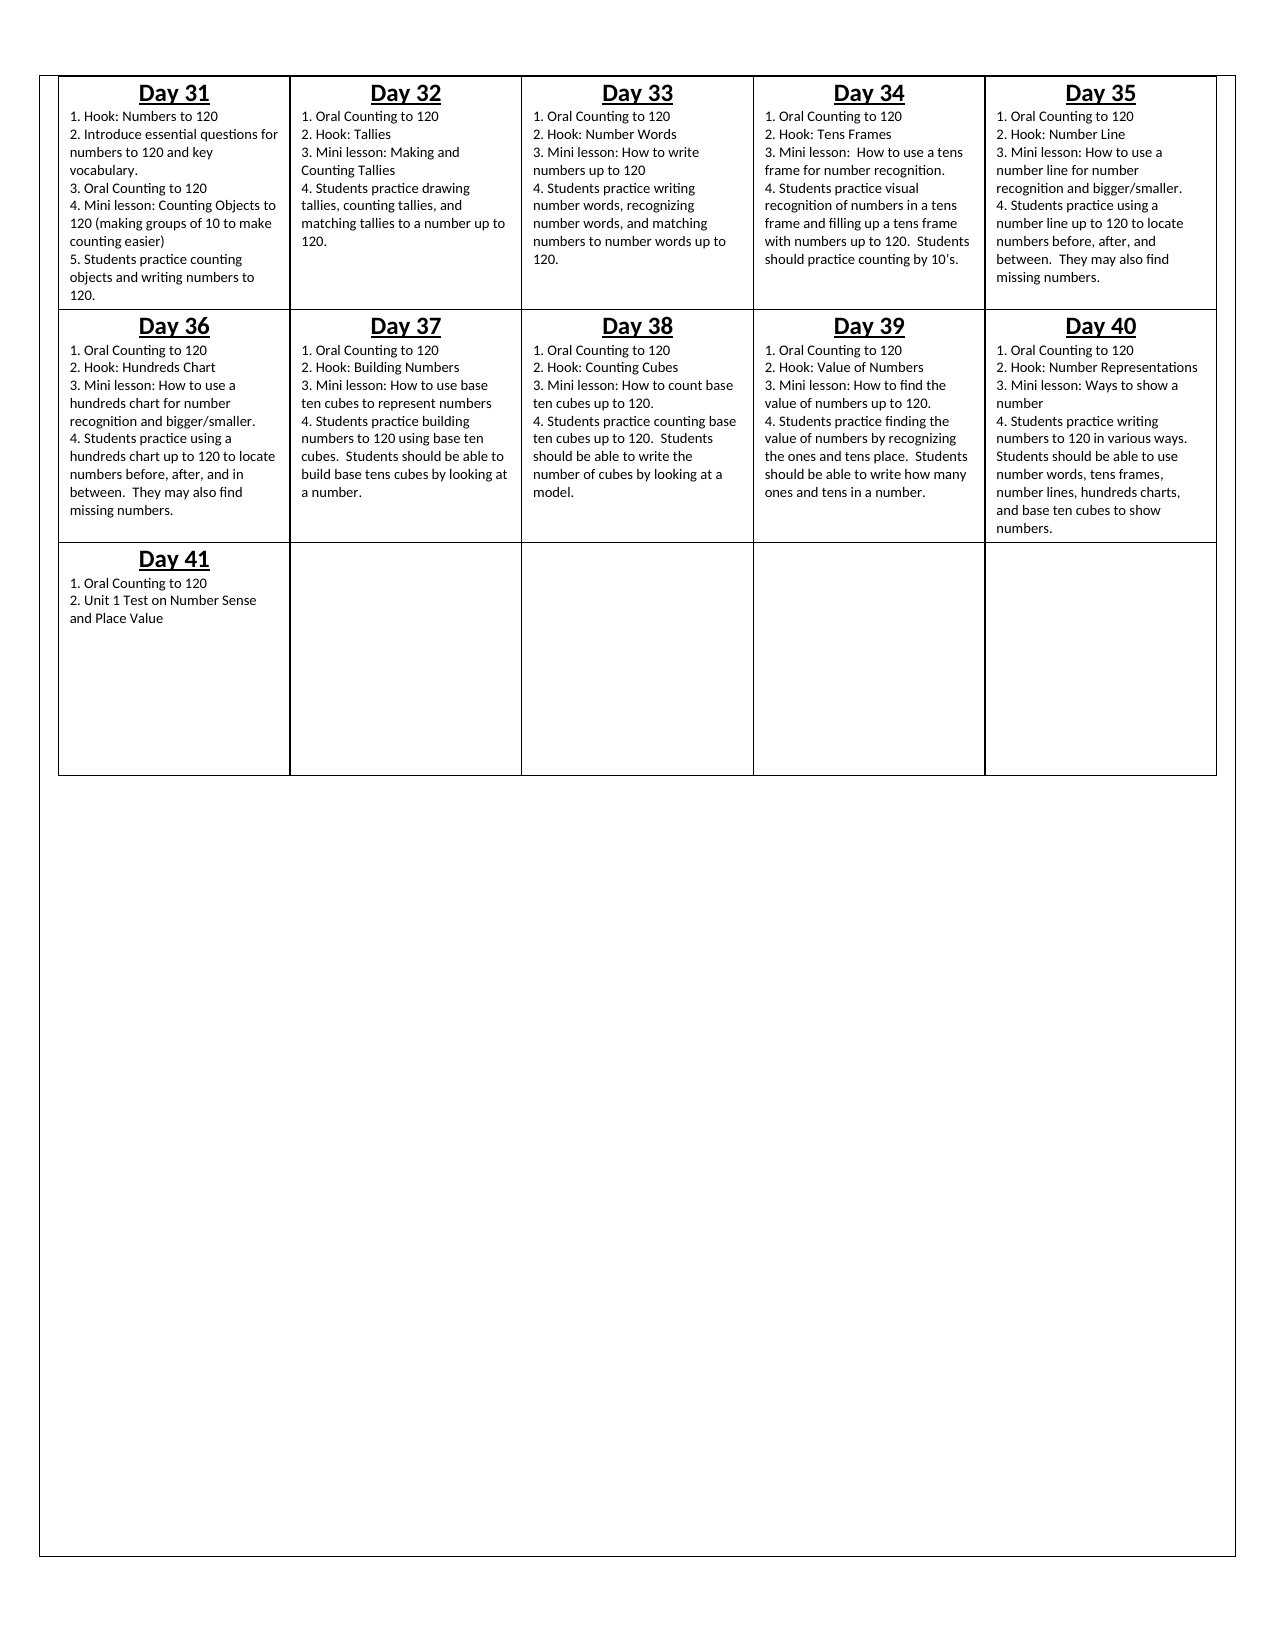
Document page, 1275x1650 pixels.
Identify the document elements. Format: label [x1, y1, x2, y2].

table_cell [40, 76, 1235, 1556]
